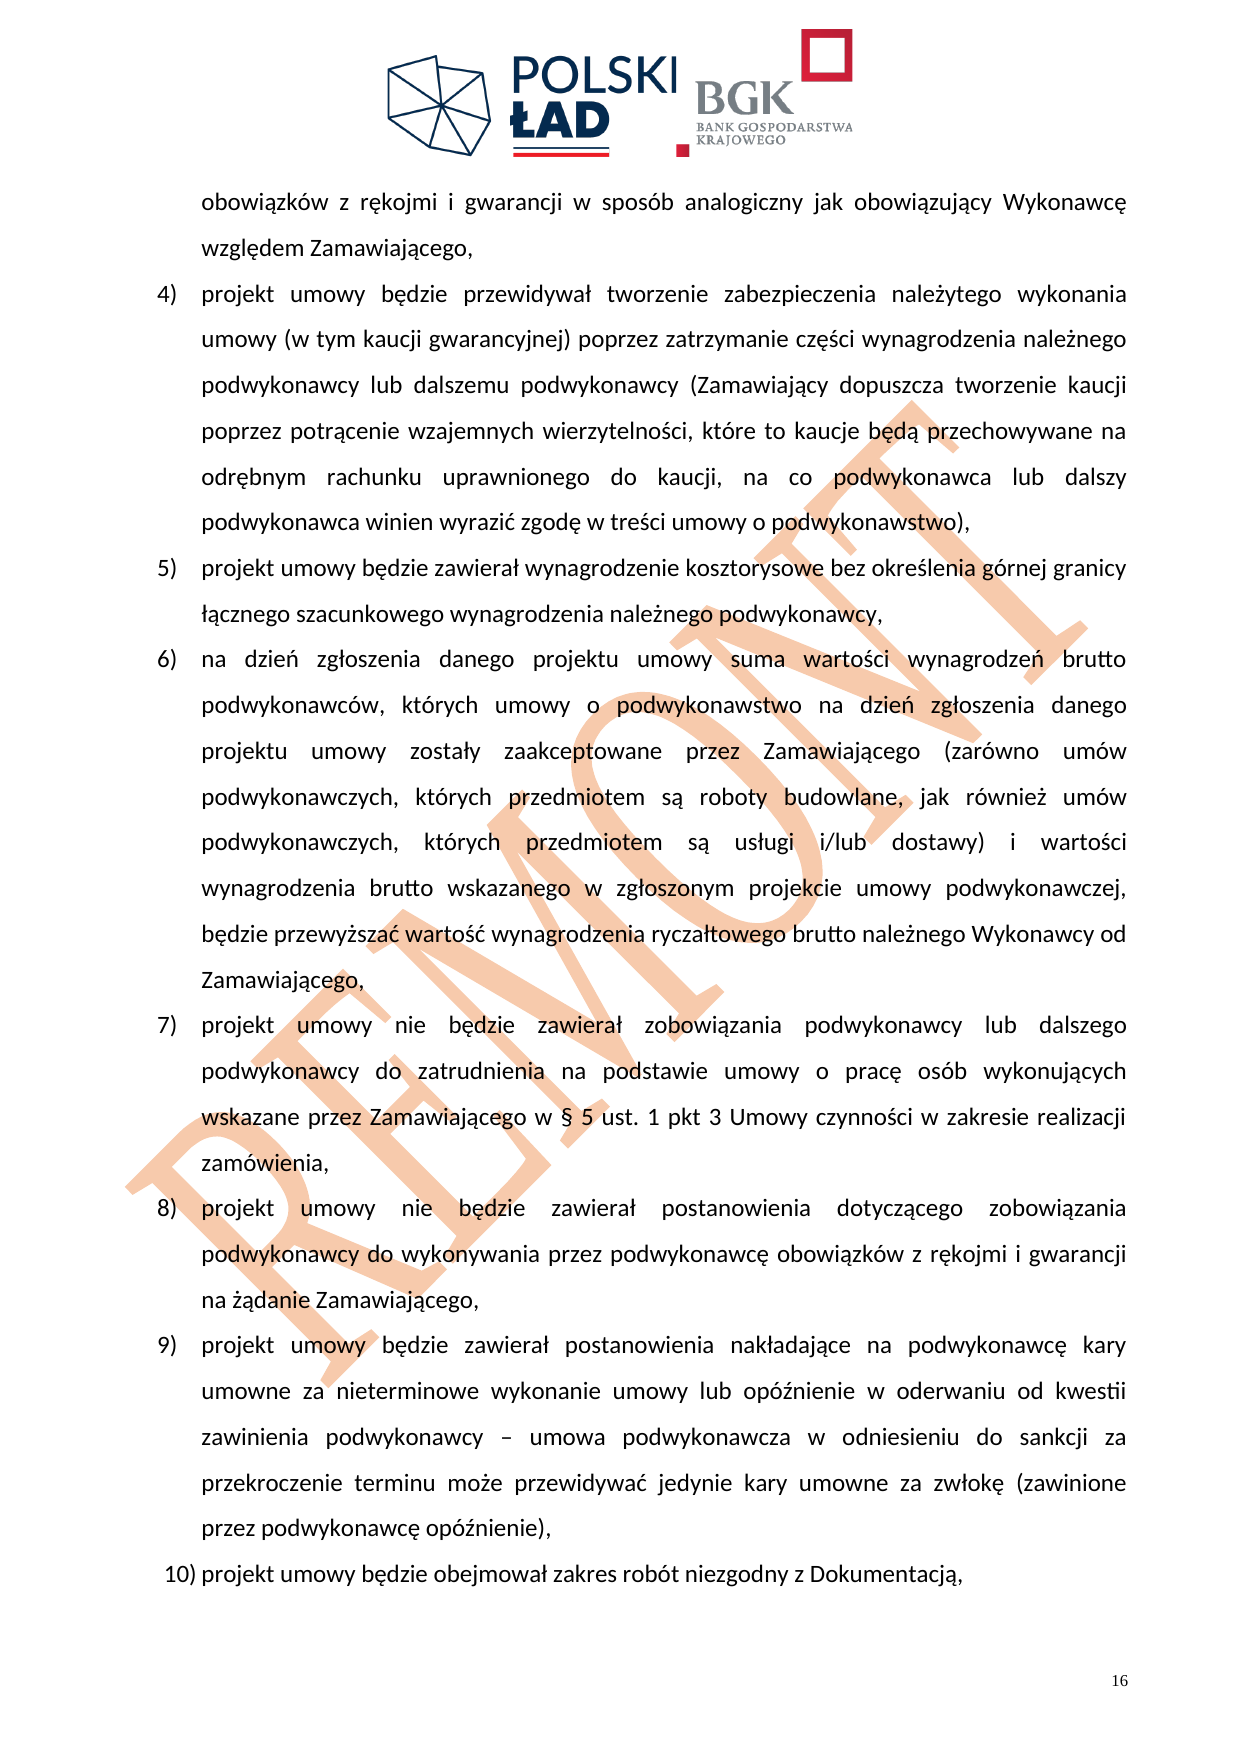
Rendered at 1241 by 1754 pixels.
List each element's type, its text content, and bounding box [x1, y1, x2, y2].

list projekt umowy będzie zawierał postanowienia nakładające na podwykonawcę kary umowne za nieterminowe wykonanie umowy lub opóźnienie w oderwaniu od kwestii zawinienia podwykonawcy – umowa podwykonawcza w odniesieniu do sankcji za przekroczenie terminu może przewidywać jedynie kary umowne za zwłokę (zawinione przez podwykonawcę opóźnienie), [157, 1329, 1128, 1543]
list projekt umowy nie będzie zawierał postanowienia dotyczącego zobowiązania podwykonawcy do wykonywania przez podwykonawcę obowiązków z rękojmi i gwarancji na żądanie Zamawiającego, [157, 1192, 1128, 1314]
list projekt umowy będzie zawierał wynagrodzenie kosztorysowe bez określenia górnej granicy łącznego szacunkowego wynagrodzenia należnego podwykonawcy, [157, 552, 1128, 628]
list na dzień zgłoszenia danego projektu umowy suma wartości wynagrodzeń brutto podwykonawców, których umowy o podwykonawstwo na dzień zgłoszenia danego projektu umowy zostały zaakceptowane przez Zamawiającego (zarówno umów podwykonawczych, których przedmiotem są roboty budowlane, jak również umów podwykonawczych, których przedmiotem są usługi i/lub dostawy) i wartości wynagrodzenia brutto wskazanego w zgłoszonym projekcie umowy podwykonawczej, będzie przewyższać wartość wynagrodzenia ryczałtowego brutto należnego Wykonawcy od Zamawiającego, [157, 644, 1128, 994]
picture [387, 29, 853, 157]
list projekt umowy będzie przewidywał tworzenie zabezpieczenia należytego wykonania umowy (w tym kaucji gwarancyjnej) poprzez zatrzymanie części wynagrodzenia należnego podwykonawcy lub dalszemu podwykonawcy (Zamawiający dopuszcza tworzenie kaucji poprzez potrącenie wzajemnych wierzytelności, które to kaucje będą przechowywane na odrębnym rachunku uprawnionego do kaucji, na co podwykonawca lub dalszy podwykonawca winien wyrazić zgodę w treści umowy o podwykonawstwo), [157, 278, 1128, 537]
list projekt umowy nie będzie zawierał zobowiązania podwykonawcy lub dalszego podwykonawcy do zatrudnienia na podstawie umowy o pracę osób wykonujących wskazane przez Zamawiającego w § 5 ust. 1 pkt 3 Umowy czynności w zakresie realizacji zamówienia, [157, 1009, 1128, 1177]
list projekt umowy będzie obejmował zakres robót niezgodny z Dokumentacją, [164, 1558, 1128, 1589]
